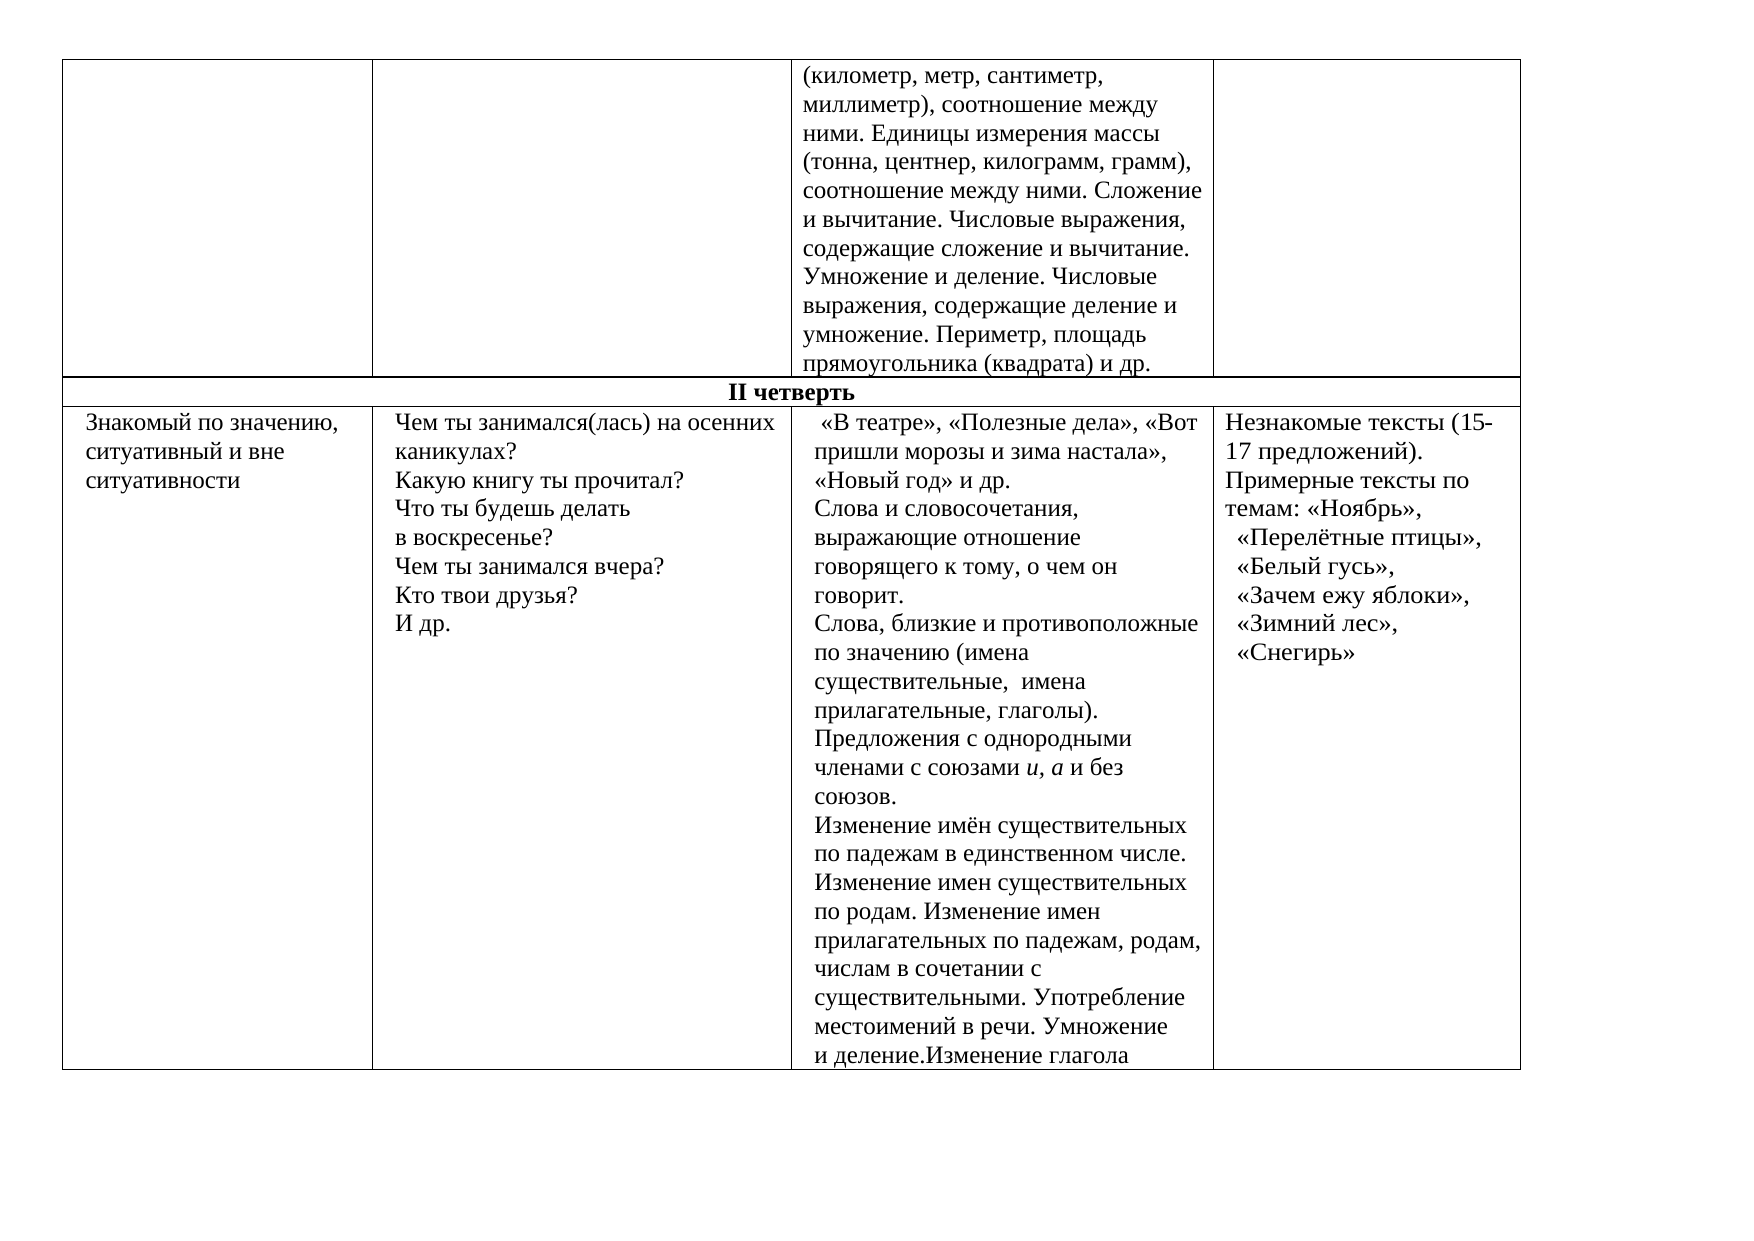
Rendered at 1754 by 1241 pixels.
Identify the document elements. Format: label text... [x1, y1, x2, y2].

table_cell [373, 60, 791, 376]
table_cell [792, 60, 1213, 376]
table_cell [63, 60, 372, 376]
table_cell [1214, 407, 1520, 1068]
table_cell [63, 407, 372, 1068]
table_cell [1214, 60, 1520, 376]
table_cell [792, 407, 1213, 1068]
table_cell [373, 407, 791, 1068]
table_cell II четверть [63, 378, 1520, 406]
